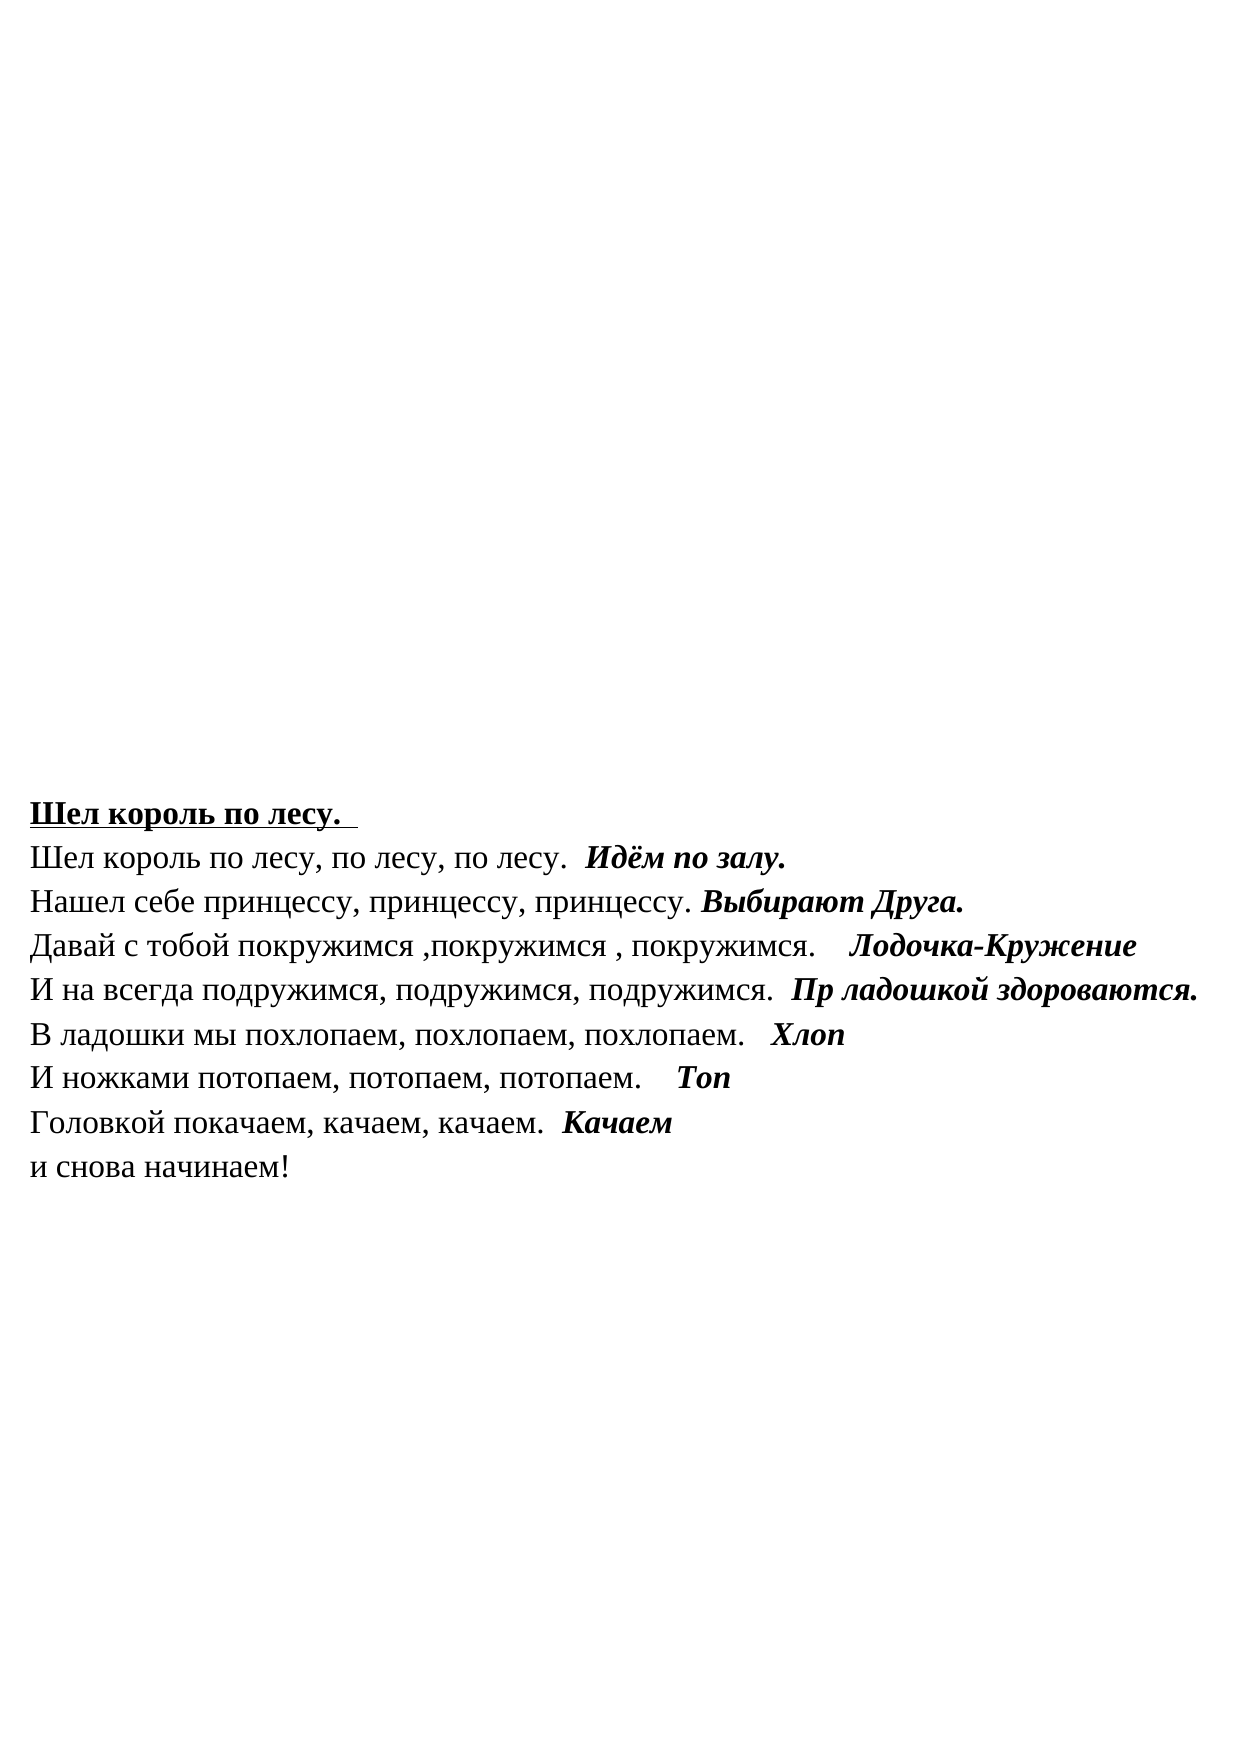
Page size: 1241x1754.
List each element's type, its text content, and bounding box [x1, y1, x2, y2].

text Шел король по лесу. [29, 793, 1211, 832]
text Шел король по лесу, по лесу, по лесу. Идём по залу. Нашел себе принцессу, принцессу, принцессу. Выбирают Друга. Давай с тобой покружимся ,покружимся , покружимся. Лодочка-Кружение И на всегда подружимся, подружимся, подружимся. Пр ладошкой здороваются. В ладошки мы похлопаем, похлопаем, похлопаем. Хлоп И ножками потопаем, потопаем, потопаем. Топ Головкой покачаем, качаем, качаем. Качаем и снова начинаем! [29, 837, 1211, 1184]
